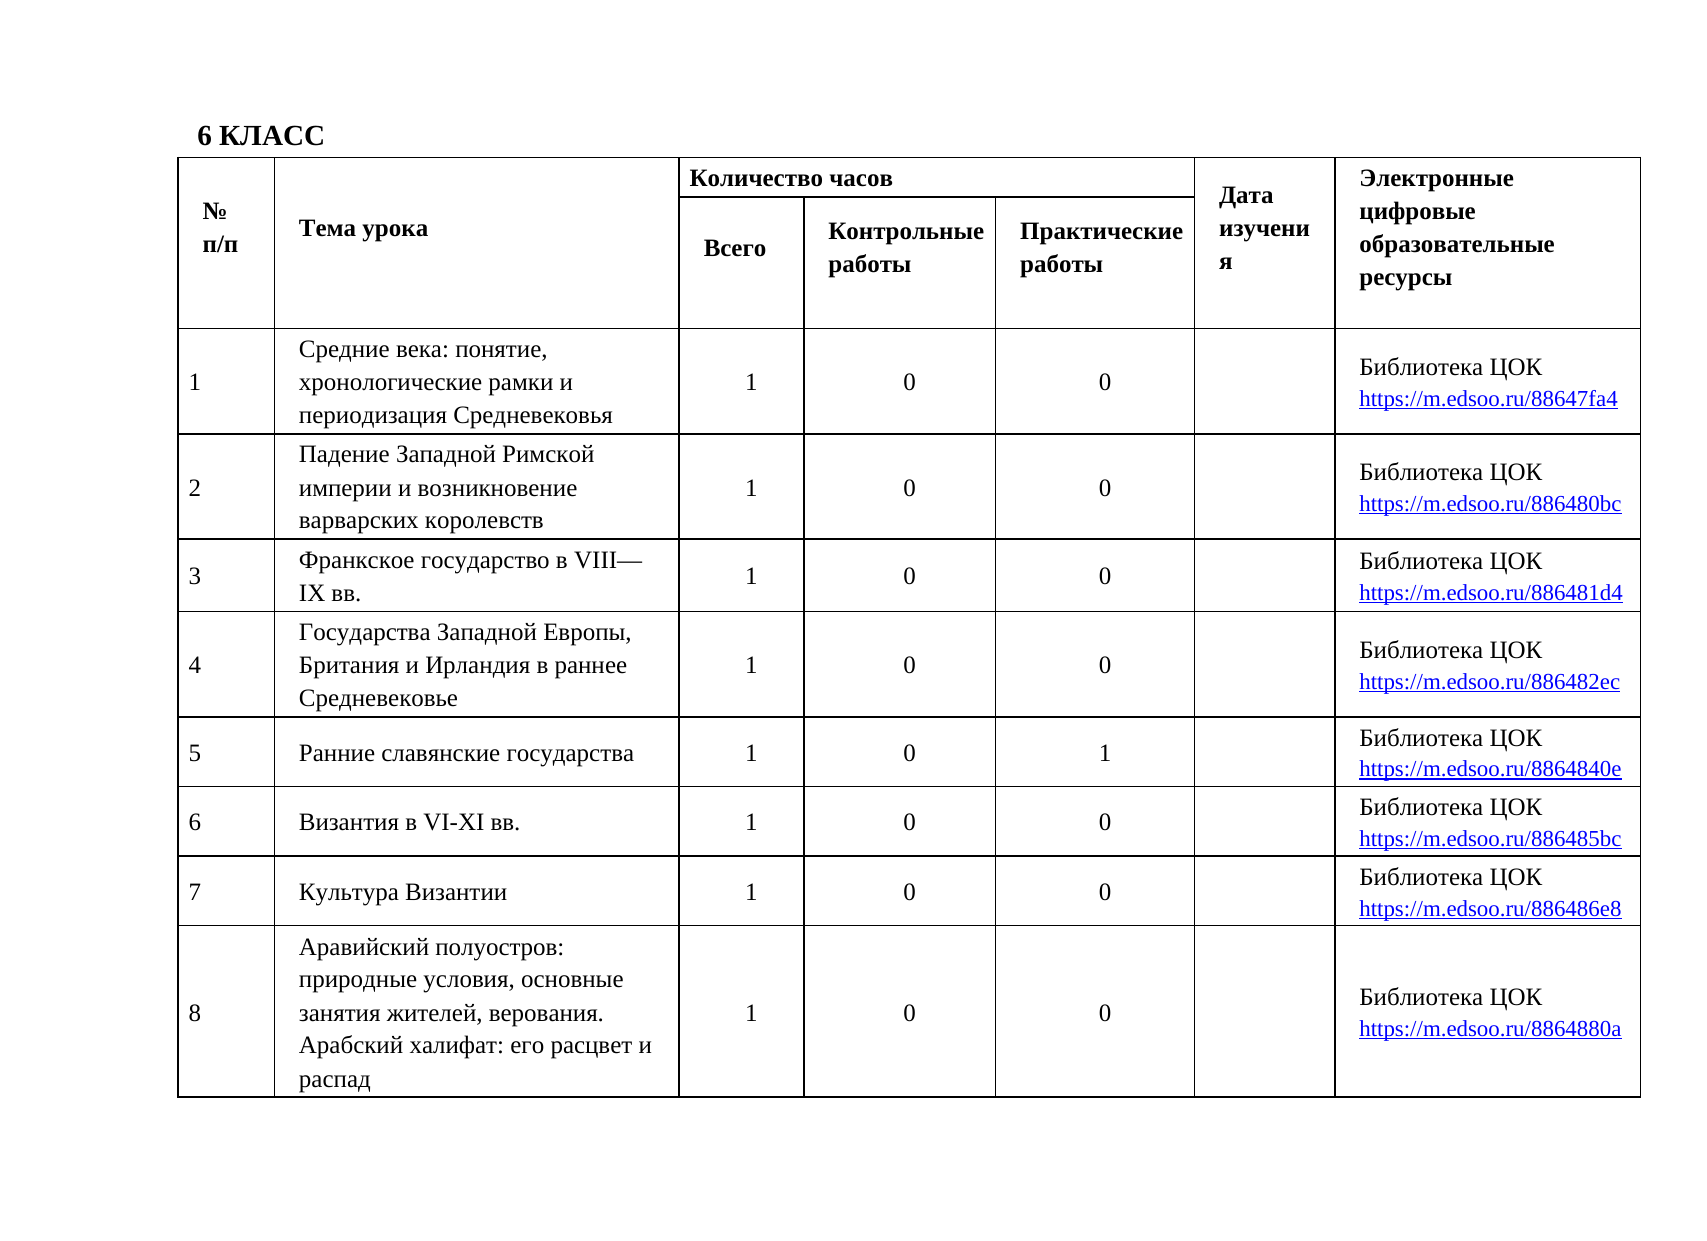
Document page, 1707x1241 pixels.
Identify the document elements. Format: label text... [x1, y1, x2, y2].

table_cell Библиотека ЦОК https://m.edsoo.ru/88647fa4 [1336, 329, 1640, 433]
table_cell 2 [179, 435, 274, 538]
table_cell Всего [680, 198, 803, 327]
table_cell 7 [179, 857, 274, 925]
table_cell 1 [179, 329, 274, 433]
table_cell Государства Западной Европы, Британия и Ирландия в раннее Средневековье [275, 612, 678, 716]
table_cell 0 [996, 329, 1194, 433]
table_header № п/п [179, 158, 274, 327]
table_header Электронные цифровые образовательные ресурсы [1336, 158, 1640, 327]
table_cell 1 [680, 787, 803, 855]
table_cell [1195, 926, 1334, 1096]
table_header Количество часов [680, 158, 1194, 196]
table_cell 0 [996, 857, 1194, 925]
table_cell Библиотека ЦОК https://m.edsoo.ru/886486e8 [1336, 857, 1640, 925]
table_cell 0 [996, 787, 1194, 855]
table_cell 1 [680, 435, 803, 538]
table_header Дата изучения [1195, 158, 1334, 327]
table_cell 0 [996, 612, 1194, 716]
table_cell 1 [680, 540, 803, 611]
table_cell Библиотека ЦОК https://m.edsoo.ru/886482ec [1336, 612, 1640, 716]
table_cell 0 [996, 540, 1194, 611]
table_cell [1195, 540, 1334, 611]
table_cell Библиотека ЦОК https://m.edsoo.ru/886480bc [1336, 435, 1640, 538]
table_cell Средние века: понятие, хронологические рамки и периодизация Средневековья [275, 329, 678, 433]
table_cell 1 [680, 926, 803, 1096]
table_cell Библиотека ЦОК https://m.edsoo.ru/8864840e [1336, 718, 1640, 786]
table_cell Контрольные работы [805, 198, 995, 327]
table_cell 0 [805, 718, 995, 786]
table_cell Ранние славянские государства [275, 718, 678, 786]
table_cell 0 [805, 435, 995, 538]
table_cell 0 [996, 435, 1194, 538]
table_cell 0 [805, 787, 995, 855]
table_cell 3 [179, 540, 274, 611]
table_cell 1 [680, 329, 803, 433]
table_cell 1 [680, 718, 803, 786]
table_cell [1195, 329, 1334, 433]
table_cell Аравийский полуостров: природные условия, основные занятия жителей, верования. Арабский халифат: его расцвет и распад [275, 926, 678, 1096]
table_cell [1195, 612, 1334, 716]
table_cell Практические работы [996, 198, 1194, 327]
table_cell 4 [179, 612, 274, 716]
table_header Тема урока [275, 158, 678, 327]
table_cell Культура Византии [275, 857, 678, 925]
table_cell Византия в VI-XI вв. [275, 787, 678, 855]
table_cell Франкское государство в VIII—IX вв. [275, 540, 678, 611]
table_cell 5 [179, 718, 274, 786]
table_cell 8 [179, 926, 274, 1096]
table_cell 0 [805, 612, 995, 716]
table_cell [1195, 718, 1334, 786]
text 6 КЛАСС [190, 118, 1618, 152]
table_cell Библиотека ЦОК https://m.edsoo.ru/886481d4 [1336, 540, 1640, 611]
table_cell 1 [680, 612, 803, 716]
table_cell [1195, 787, 1334, 855]
table_cell 6 [179, 787, 274, 855]
table_cell 0 [805, 857, 995, 925]
table_cell 0 [805, 329, 995, 433]
table_cell 0 [805, 926, 995, 1096]
table_cell Падение Западной Римской империи и возникновение варварских королевств [275, 435, 678, 538]
table_cell Библиотека ЦОК https://m.edsoo.ru/886485bc [1336, 787, 1640, 855]
table_cell [1195, 435, 1334, 538]
table_cell 1 [996, 718, 1194, 786]
table_cell 1 [680, 857, 803, 925]
table_cell [1195, 857, 1334, 925]
table_cell Библиотека ЦОК https://m.edsoo.ru/8864880a [1336, 926, 1640, 1096]
table_cell 0 [805, 540, 995, 611]
table_cell 0 [996, 926, 1194, 1096]
